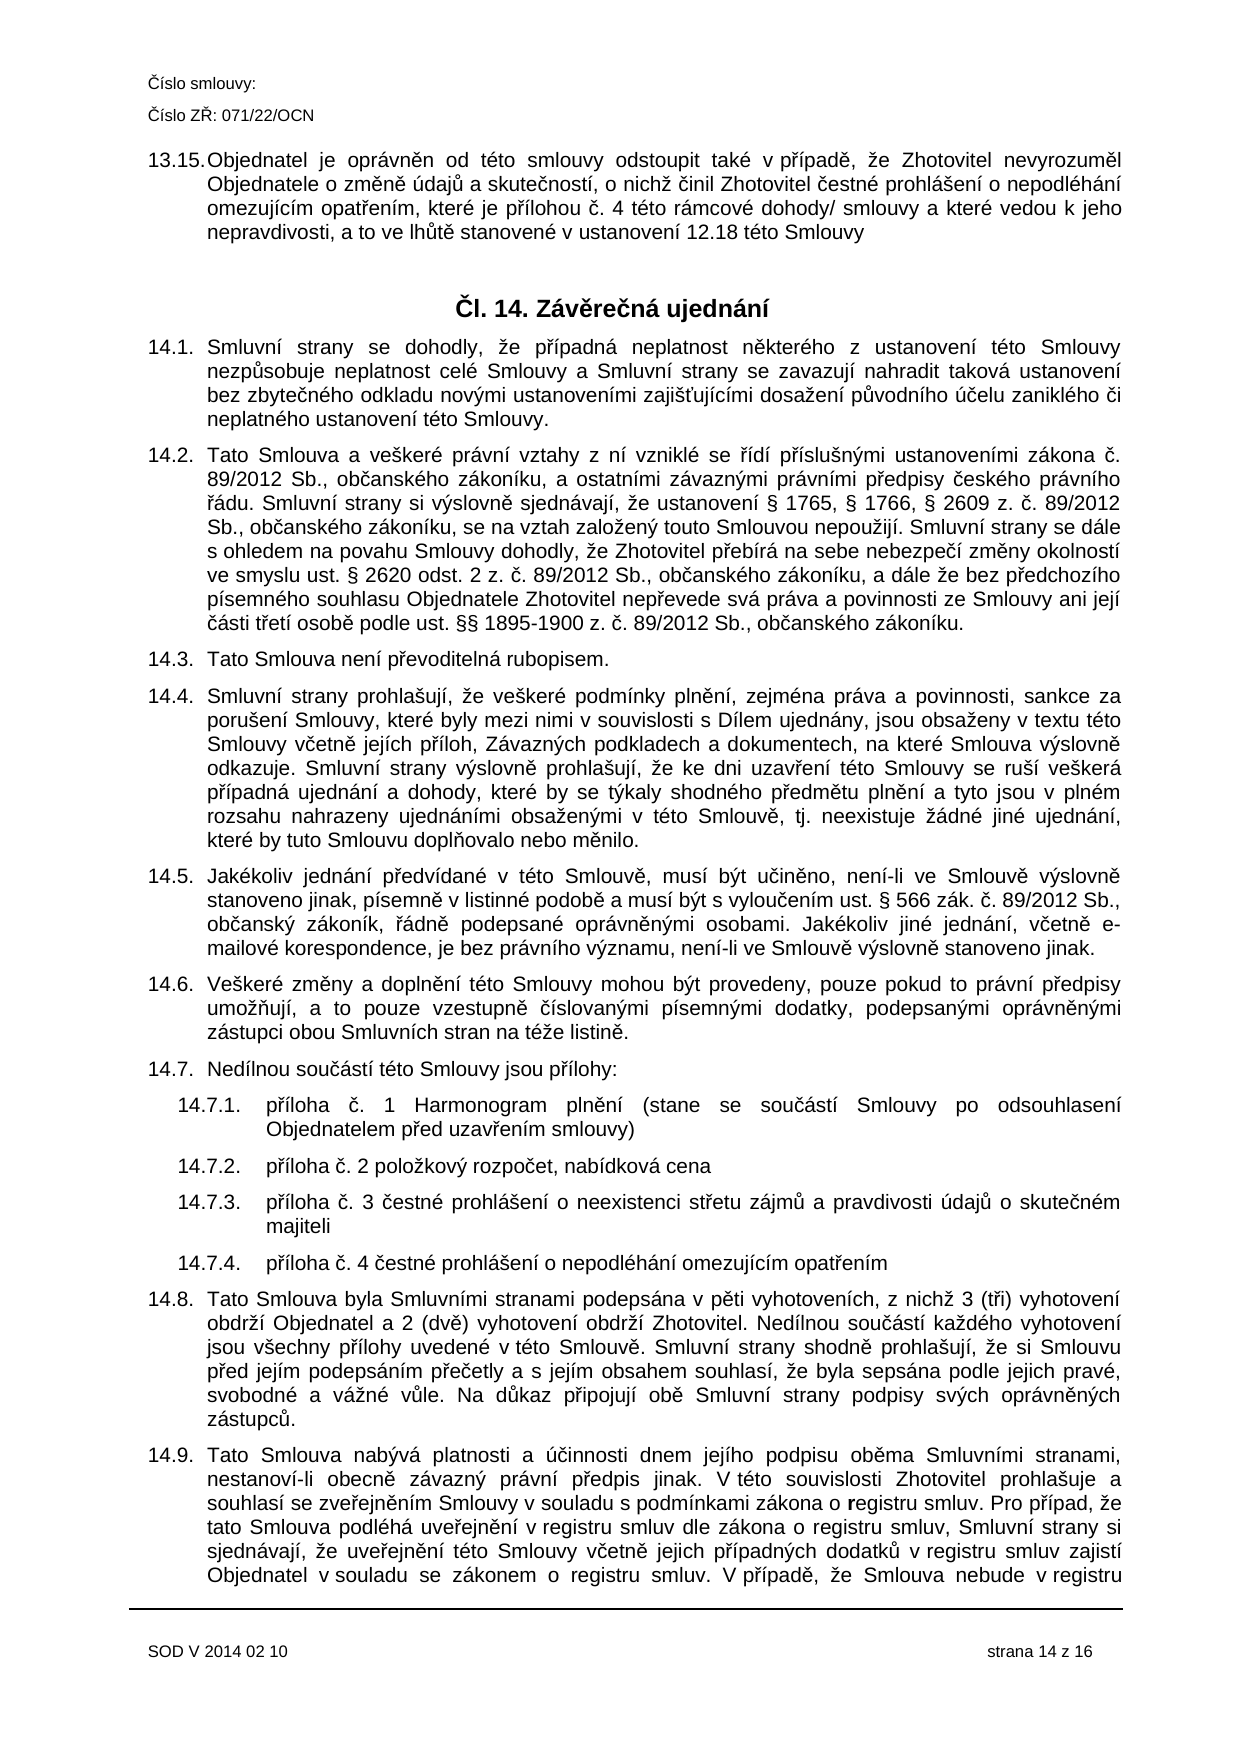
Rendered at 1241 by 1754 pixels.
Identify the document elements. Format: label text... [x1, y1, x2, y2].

text Smluvní strany se dohodly, že případná neplatnost některého z ustanovení této Smlouvy nezpůsobuje neplatnost celé Smlouvy a Smluvní strany se zavazují nahradit taková ustanovení bez zbytečného odkladu novými ustanoveními zajišťujícími dosažení původního účelu zaniklého či neplatného ustanovení této Smlouvy. [148, 335, 1122, 431]
text příloha č. 2 položkový rozpočet, nabídková cena [177, 1153, 1122, 1177]
text Tato Smlouva byla Smluvními stranami podepsána v pěti vyhotoveních, z nichž 3 (tři) vyhotovení obdrží Objednatel a 2 (dvě) vyhotovení obdrží Zhotovitel. Nedílnou součástí každého vyhotovení jsou všechny přílohy uvedené v této Smlouvě. Smluvní strany shodně prohlašují, že si Smlouvu před jejím podepsáním přečetly a s jejím obsahem souhlasí, že byla sepsána podle jejich pravé, svobodné a vážné vůle. Na důkaz připojují obě Smluvní strany podpisy svých oprávněných zástupců. [148, 1287, 1122, 1431]
text příloha č. 1 Harmonogram plnění (stane se součástí Smlouvy po odsouhlasení Objednatelem před uzavřením smlouvy) [177, 1093, 1122, 1141]
text Nedílnou součástí této Smlouvy jsou přílohy: [148, 1057, 1122, 1081]
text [148, 1443, 1122, 1587]
text Tato Smlouva a veškeré právní vztahy z ní vzniklé se řídí příslušnými ustanoveními zákona č. 89/2012 Sb., občanského zákoníku, a ostatními závaznými právními předpisy českého právního řádu. Smluvní strany si výslovně sjednávají, že ustanovení § 1765, § 1766, § 2609 z. č. 89/2012 Sb., občanského zákoníku, se na vztah založený touto Smlouvou nepoužijí. Smluvní strany se dále s ohledem na povahu Smlouvy dohodly, že Zhotovitel přebírá na sebe nebezpečí změny okolností ve smyslu ust. § 2620 odst. 2 z. č. 89/2012 Sb., občanského zákoníku, a dále že bez předchozího písemného souhlasu Objednatele Zhotovitel nepřevede svá práva a povinnosti ze Smlouvy ani její části třetí osobě podle ust. §§ 1895-1900 z. č. 89/2012 Sb., občanského zákoníku. [148, 443, 1122, 635]
list Objednatel je oprávněn od této smlouvy odstoupit také v případě, že Zhotovitel nevyrozuměl Objednatele o změně údajů a skutečností, o nichž činil Zhotovitel čestné prohlášení o nepodléhání omezujícím opatřením, které je přílohou č. 4 této rámcové dohody/ smlouvy a které vedou k jeho nepravdivosti, a to ve lhůtě stanovené v ustanovení 12.18 této Smlouvy [148, 148, 1122, 243]
text Veškeré změny a doplnění této Smlouvy mohou být provedeny, pouze pokud to právní předpisy umožňují, a to pouze vzestupně číslovanými písemnými dodatky, podepsanými oprávněnými zástupci obou Smluvních stran na téže listině. [148, 972, 1122, 1044]
text příloha č. 3 čestné prohlášení o neexistenci střetu zájmů a pravdivosti údajů o skutečném majiteli [177, 1190, 1122, 1238]
text Jakékoliv jednání předvídané v této Smlouvě, musí být učiněno, není-li ve Smlouvě výslovně stanoveno jinak, písemně v listinné podobě a musí být s vyloučením ust. § 566 zák. č. 89/2012 Sb., občanský zákoník, řádně podepsané oprávněnými osobami. Jakékoliv jiné jednání, včetně e-mailové korespondence, je bez právního významu, není-li ve Smlouvě výslovně stanoveno jinak. [148, 864, 1122, 960]
text příloha č. 4 čestné prohlášení o nepodléhání omezujícím opatřením [177, 1250, 1122, 1274]
text Závěrečná ujednání [102, 293, 1122, 322]
text Smluvní strany prohlašují, že veškeré podmínky plnění, zejména práva a povinnosti, sankce za porušení Smlouvy, které byly mezi nimi v souvislosti s Dílem ujednány, jsou obsaženy v textu této Smlouvy včetně jejích příloh, Závazných podkladech a dokumentech, na které Smlouva výslovně odkazuje. Smluvní strany výslovně prohlašují, že ke dni uzavření této Smlouvy se ruší veškerá případná ujednání a dohody, které by se týkaly shodného předmětu plnění a tyto jsou v plném rozsahu nahrazeny ujednáními obsaženými v této Smlouvě, tj. neexistuje žádné jiné ujednání, které by tuto Smlouvu doplňovalo nebo měnilo. [148, 684, 1122, 851]
text Tato Smlouva není převoditelná rubopisem. [148, 647, 1122, 671]
